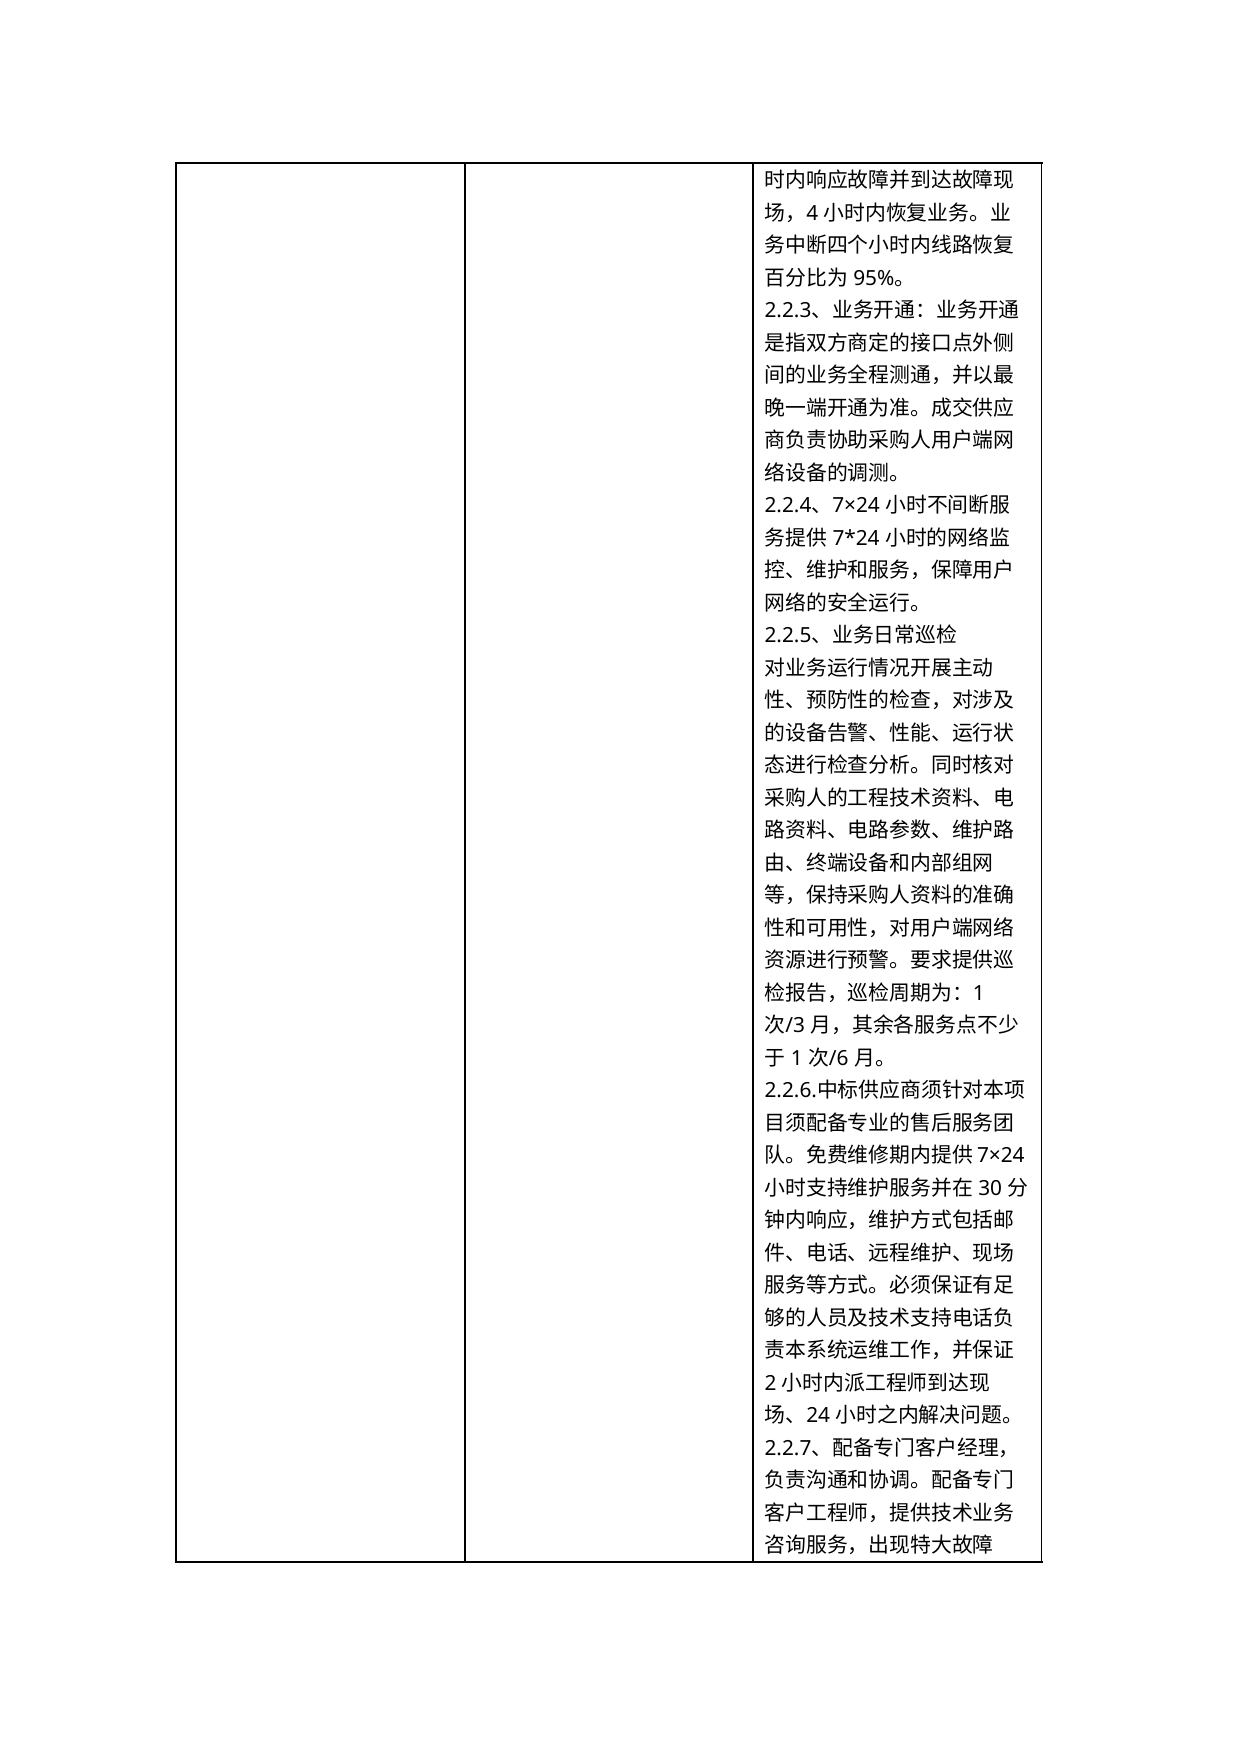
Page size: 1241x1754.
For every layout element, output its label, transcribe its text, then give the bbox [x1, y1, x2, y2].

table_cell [754, 164, 1041, 1561]
table_cell ★ [466, 164, 752, 1561]
table_cell 1 [177, 164, 464, 1561]
